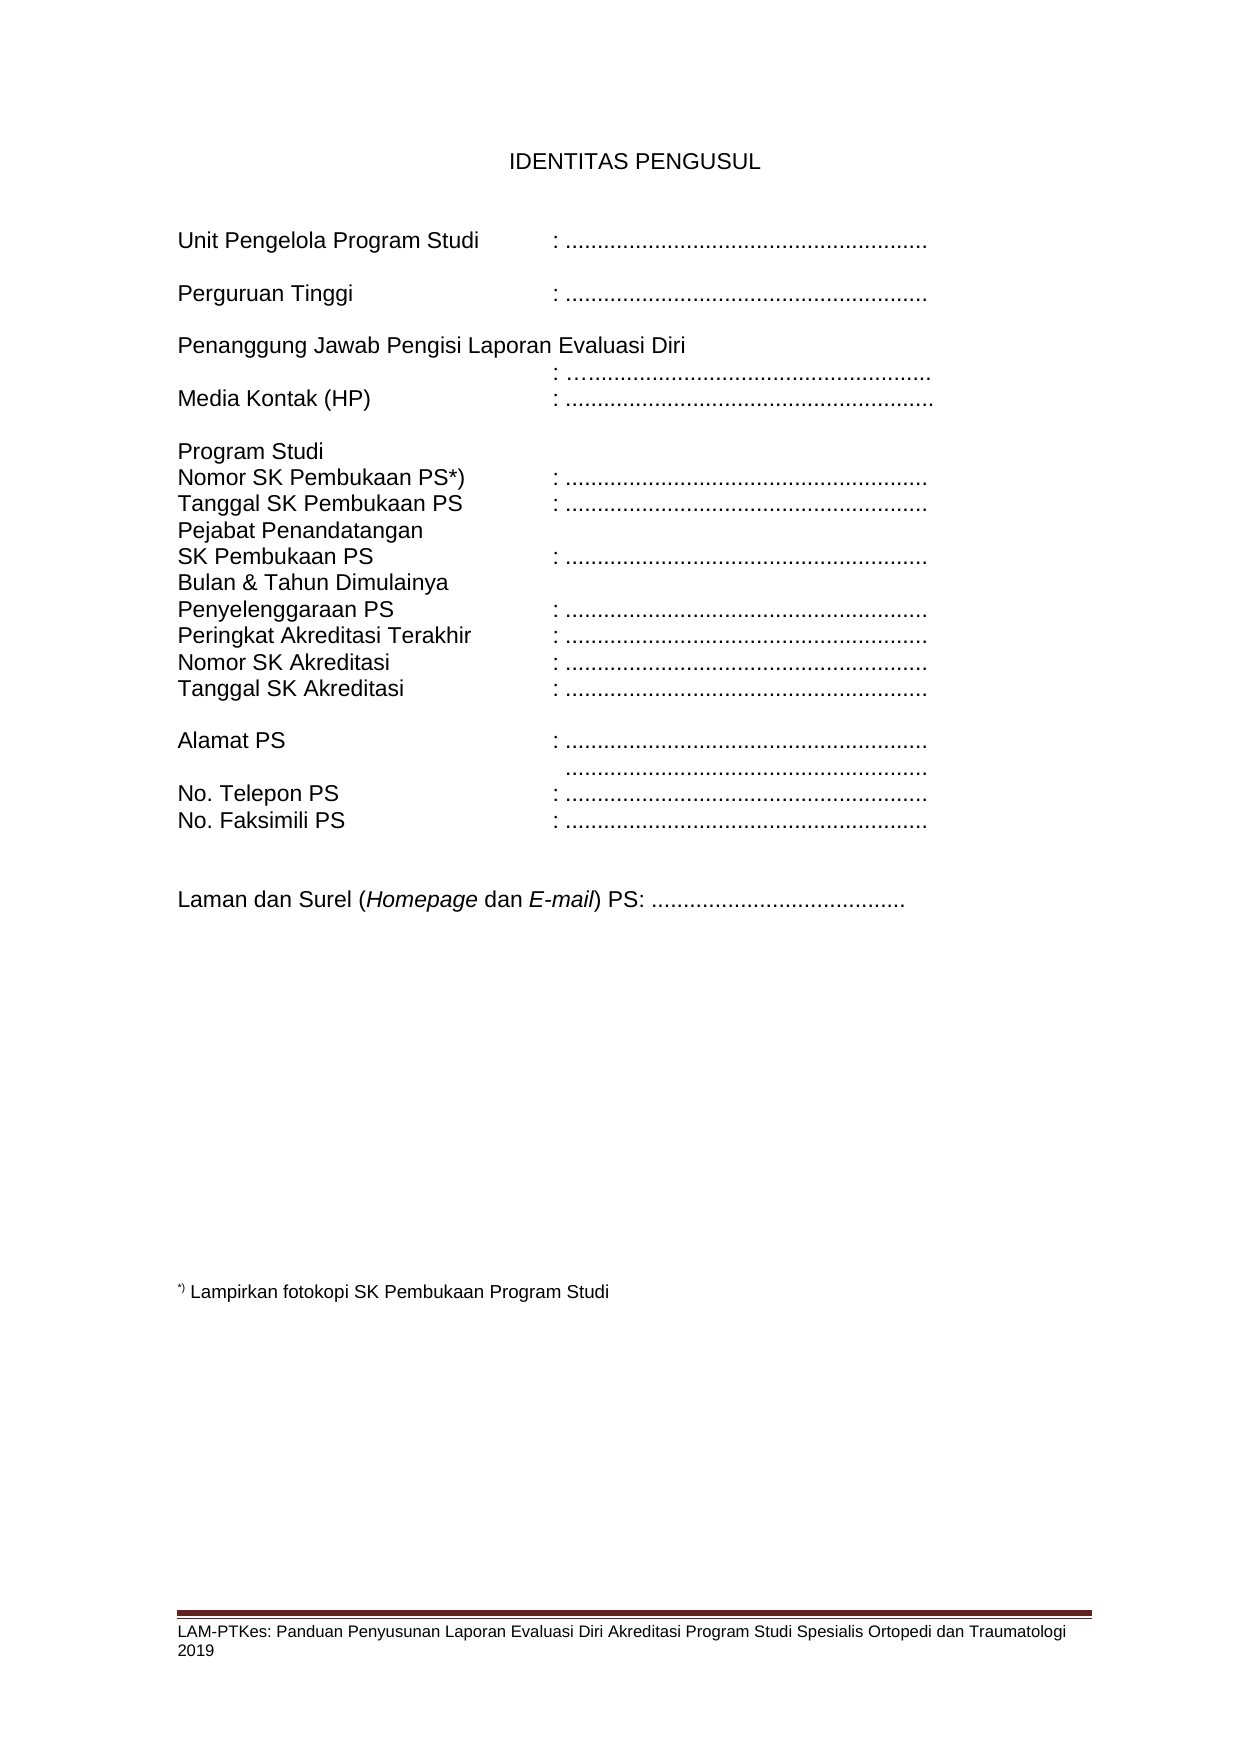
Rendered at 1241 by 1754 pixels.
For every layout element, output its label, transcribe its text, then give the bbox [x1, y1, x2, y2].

text IDENTITAS PENGUSUL [177, 148, 1092, 174]
text Laman dan Surel (Homepage dan E-mail) PS: ........................................ [177, 886, 1092, 912]
text Peringkat Akreditasi Terakhir : ......................................................... [177, 622, 1092, 648]
text : …...................................................... [177, 358, 1092, 385]
text Bulan & Tahun Dimulainya [177, 569, 1092, 596]
text No. Faksimili PS : ......................................................... [177, 807, 1092, 833]
text No. Telepon PS : ......................................................... [177, 780, 1092, 807]
text Tanggal SK Pembukaan PS : ......................................................... [177, 490, 1092, 517]
text *) Lampirkan fotokopi SK Pembukaan Program Studi [177, 1281, 1092, 1302]
text Penyelenggaraan PS : ......................................................... [177, 596, 1092, 622]
text SK Pembukaan PS : ......................................................... [177, 543, 1092, 569]
text Pejabat Penandatangan [177, 517, 1092, 543]
text Media Kontak (HP) : .......................................................... [177, 385, 1092, 411]
text Tanggal SK Akreditasi : ......................................................... [177, 675, 1092, 701]
text Nomor SK Akreditasi : ......................................................... [177, 648, 1092, 675]
text Alamat PS : ......................................................... [177, 727, 1092, 754]
text Penanggung Jawab Pengisi Laporan Evaluasi Diri [177, 332, 1092, 358]
text Perguruan Tinggi : ......................................................... [177, 279, 1092, 306]
text Program Studi [177, 438, 1092, 464]
text Nomor SK Pembukaan PS*) : ......................................................... [177, 464, 1092, 490]
text ......................................................... [177, 754, 1092, 780]
text Unit Pengelola Program Studi : ......................................................... [177, 227, 1092, 253]
